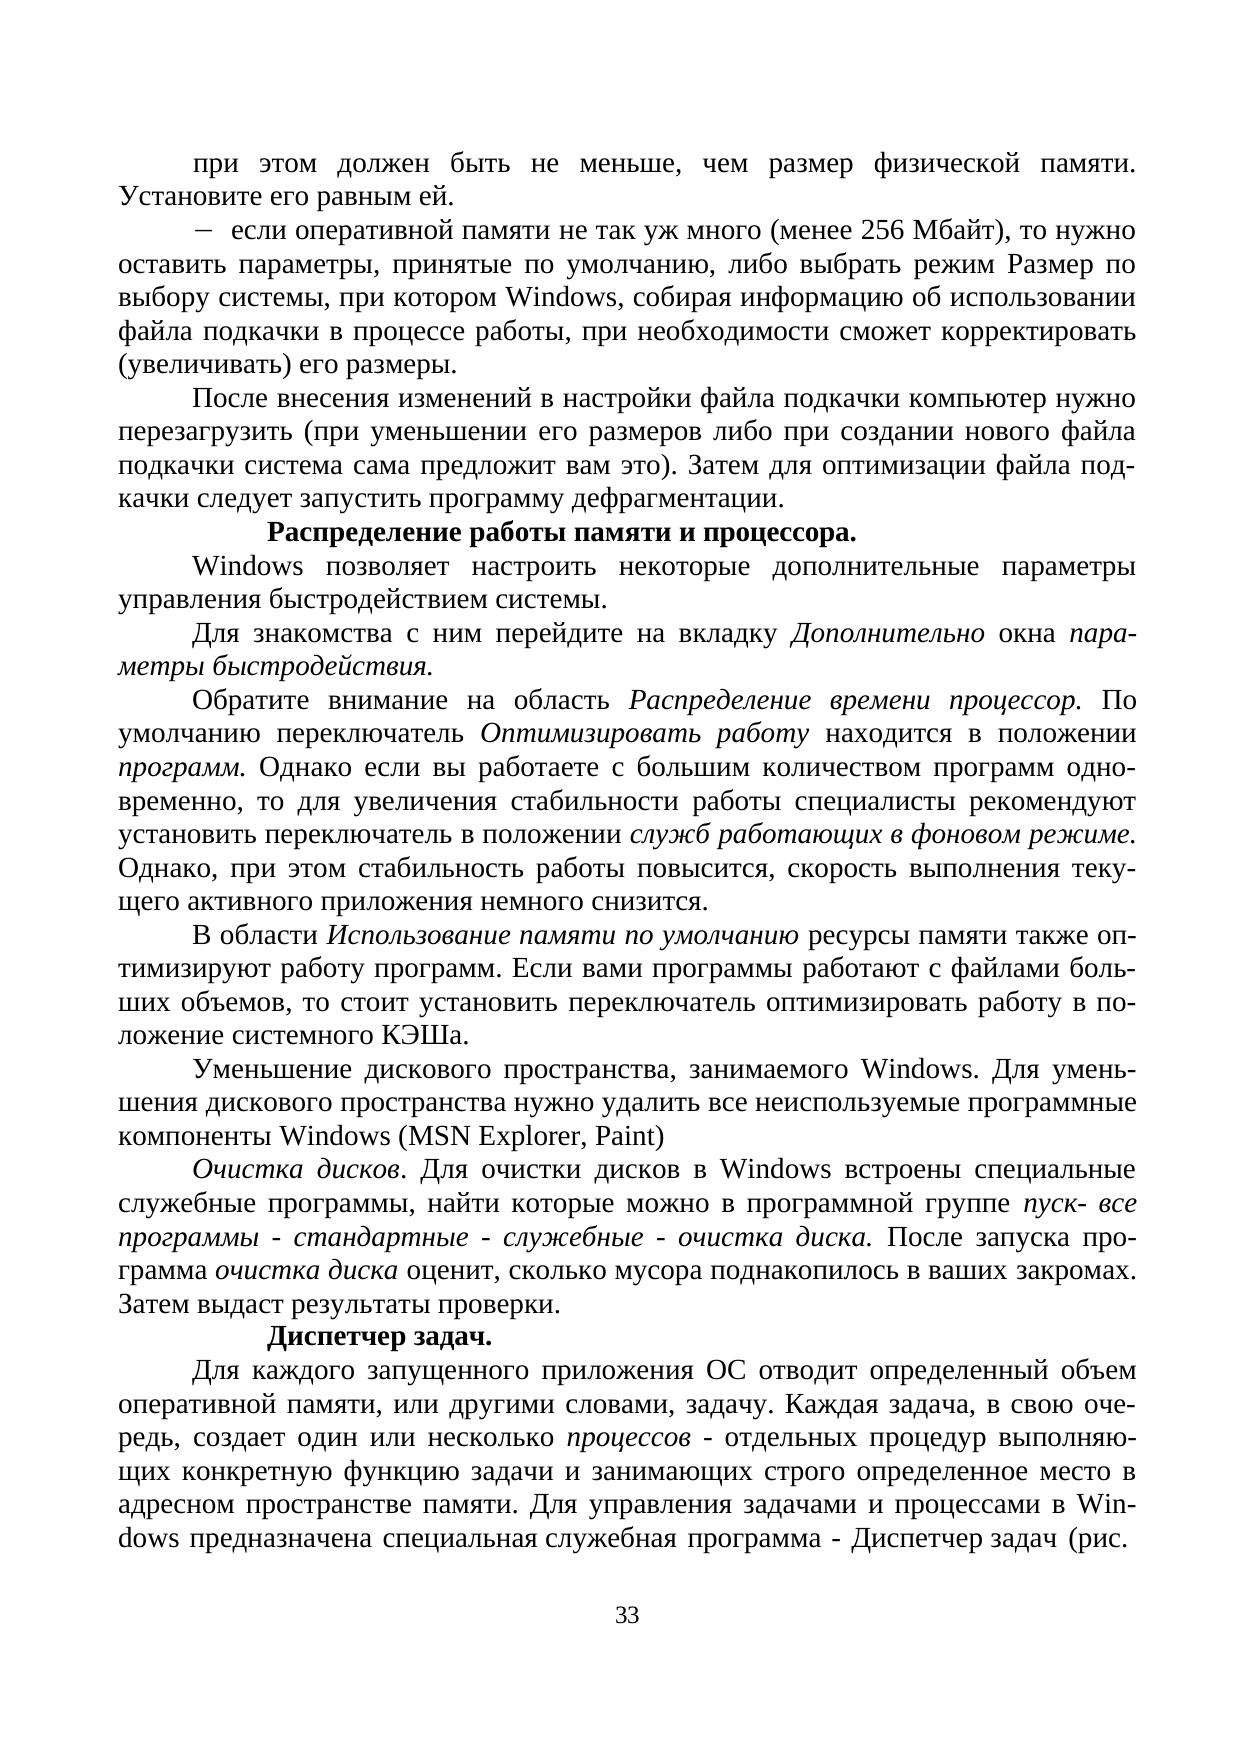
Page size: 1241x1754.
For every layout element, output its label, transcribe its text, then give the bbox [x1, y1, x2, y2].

text при этом должен быть не меньше, чем размер физической памяти. Установите его равным ей. [118, 145, 1137, 212]
subtitle Распределение работы памяти и процессора. [192, 514, 1166, 548]
text После внесения изменений в настройки файла подкачки компьютер нужно перезагрузить (при уменьшении его размеров либо при создании нового файла подкачки система сама предложит вам это). Затем для оптимизации файла под- качки следует запустить программу дефрагментации. [118, 380, 1137, 514]
list если оперативной памяти не так уж много (менее 256 Мбайт), то нужно оставить параметры, принятые по умолчанию, либо выбрать режим Размер по выбору системы, при котором Windows, собирая информацию об использовании файла подкачки в процессе работы, при необходимости сможет корректировать (увеличивать) его размеры. [118, 212, 1137, 380]
text Обратите внимание на область Распределение времени процессор. По умолчанию переключатель Оптимизировать работу находится в положении программ. Однако если вы работаете с большим количеством программ одно- временно, то для увеличения стабильности работы специалисты рекомендуют установить переключатель в положении служб работающих в фоновом режиме. Однако, при этом стабильность работы повысится, скорость выполнения теку- щего активного приложения немного снизится. [118, 682, 1137, 917]
text Уменьшение дискового пространства, занимаемого Windows. Для умень- шения дискового пространства нужно удалить все неиспользуемые программные компоненты Windows (MSN Explorer, Paint) [118, 1051, 1137, 1152]
text В области Использование памяти по умолчанию ресурсы памяти также оп- тимизируют работу программ. Если вами программы работают с файлами боль- ших объемов, то стоит установить переключатель оптимизировать работу в по- ложение системного КЭШа. [118, 917, 1137, 1051]
text Для знакомства с ним перейдите на вкладку Дополнительно окна пара- метры быстродействия. [118, 615, 1137, 682]
text Для каждого запущенного приложения ОС отводит определенный объем оперативной памяти, или другими словами, задачу. Каждая задача, в свою оче- редь, создает один или несколько процессов - отдельных процедур выполняю- щих конкретную функцию задачи и занимающих строго определенное место в адресном пространстве памяти. Для управления задачами и процессами в Win- dows предназначена специальная служебная программа - Диспетчер задач (рис. [118, 1352, 1137, 1554]
text Очистка дисков. Для очистки дисков в Windows встроены специальные служебные программы, найти которые можно в программной группе пуск- все программы - стандартные - служебные - очистка диска. После запуска про- грамма очистка диска оценит, сколько мусора поднакопилось в ваших закромах. Затем выдаст результаты проверки. [118, 1152, 1137, 1319]
text Windows позволяет настроить некоторые дополнительные параметры управления быстродействием системы. [118, 548, 1137, 615]
subtitle Диспетчер задач. [192, 1319, 1166, 1352]
